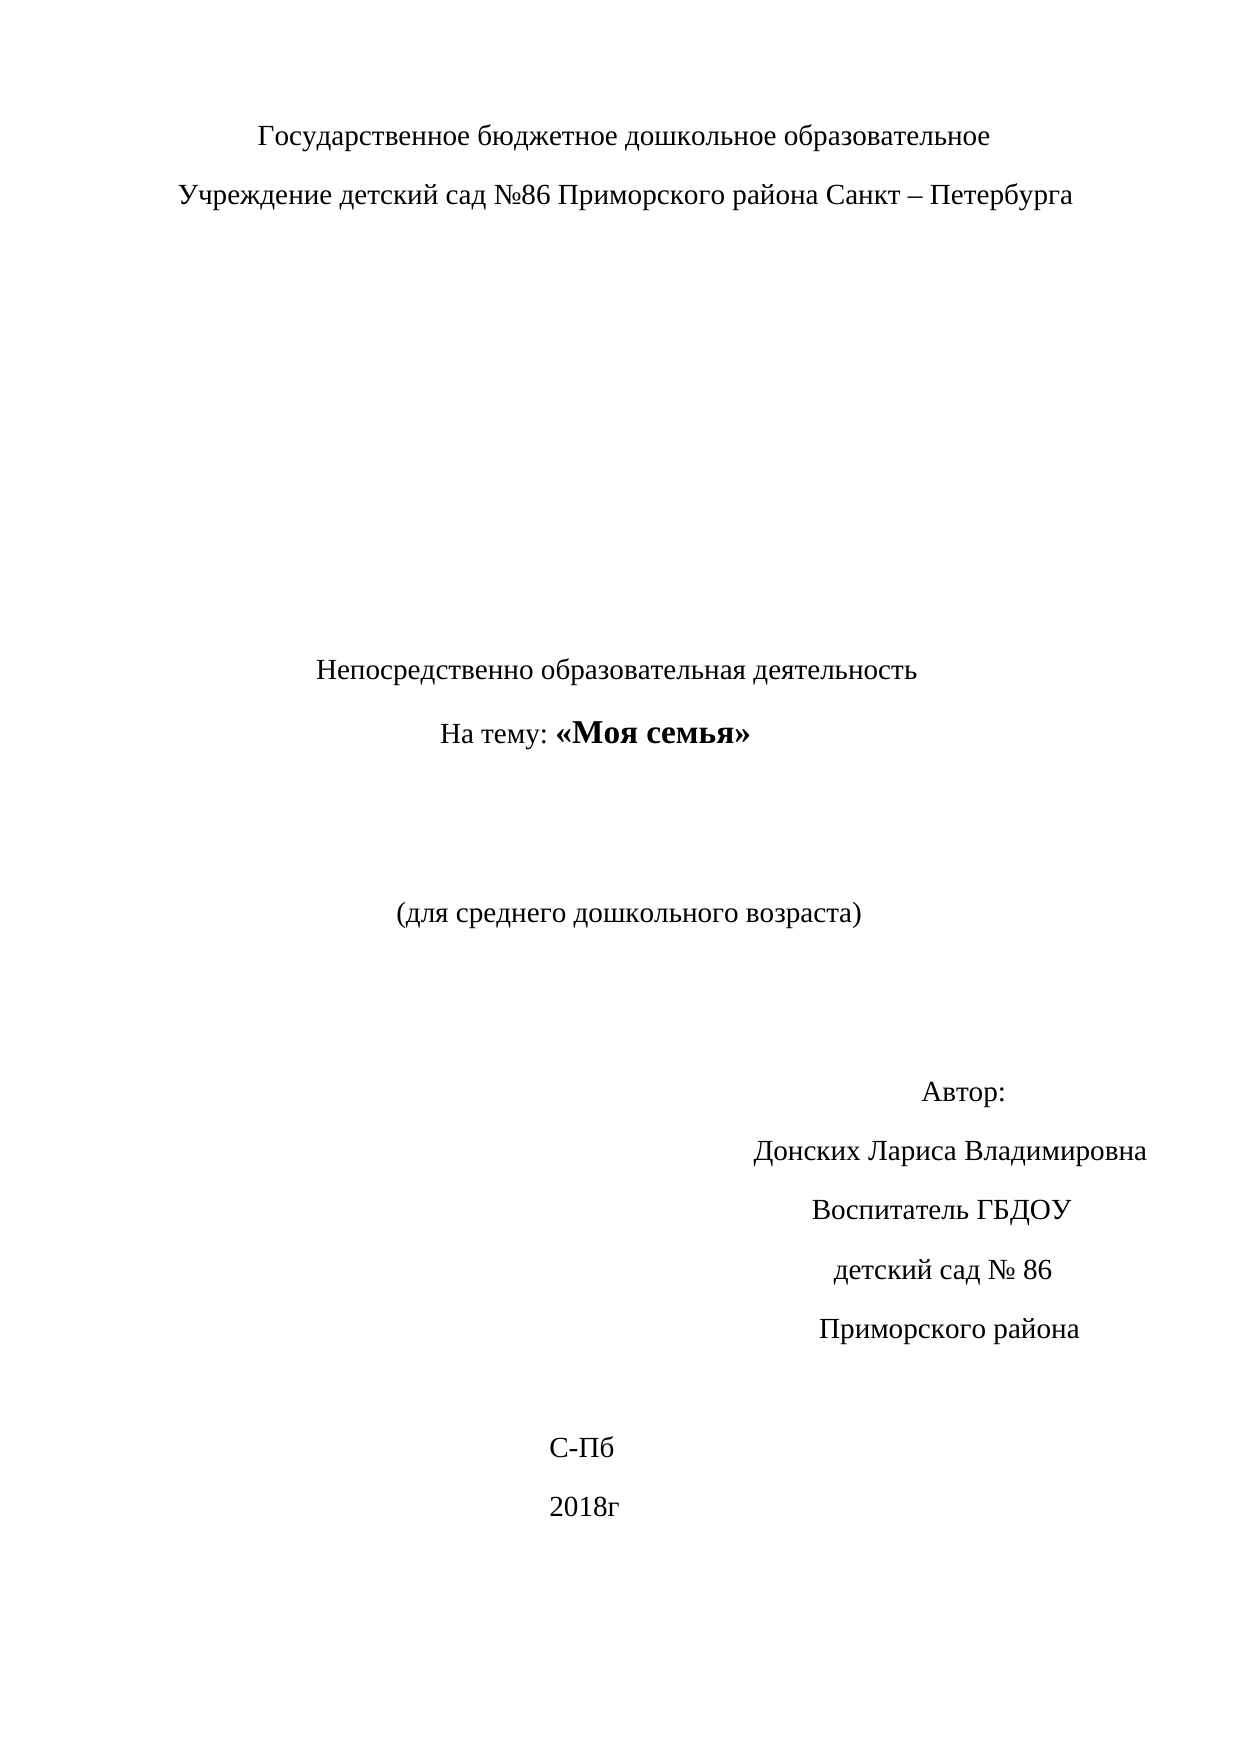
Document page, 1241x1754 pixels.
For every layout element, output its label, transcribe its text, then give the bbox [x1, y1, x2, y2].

text Непосредственно образовательная деятельность [177, 652, 1152, 686]
text детский сад № 86 [177, 1252, 1152, 1285]
text Государственное бюджетное дошкольное образовательное [177, 118, 1152, 152]
text На тему: «Моя семья» [177, 712, 1152, 750]
text (для среднего дошкольного возраста) [177, 896, 1152, 929]
text Воспитатель ГБДОУ [177, 1192, 1152, 1226]
text Автор: [177, 1074, 1152, 1107]
text Учреждение детский сад №86 Приморского района Санкт – Петербурга [177, 177, 1152, 211]
text 2018г [177, 1489, 1152, 1523]
text Донских Лариса Владимировна [177, 1133, 1152, 1167]
text Приморского района [177, 1311, 1152, 1345]
text С-Пб [177, 1430, 1152, 1463]
